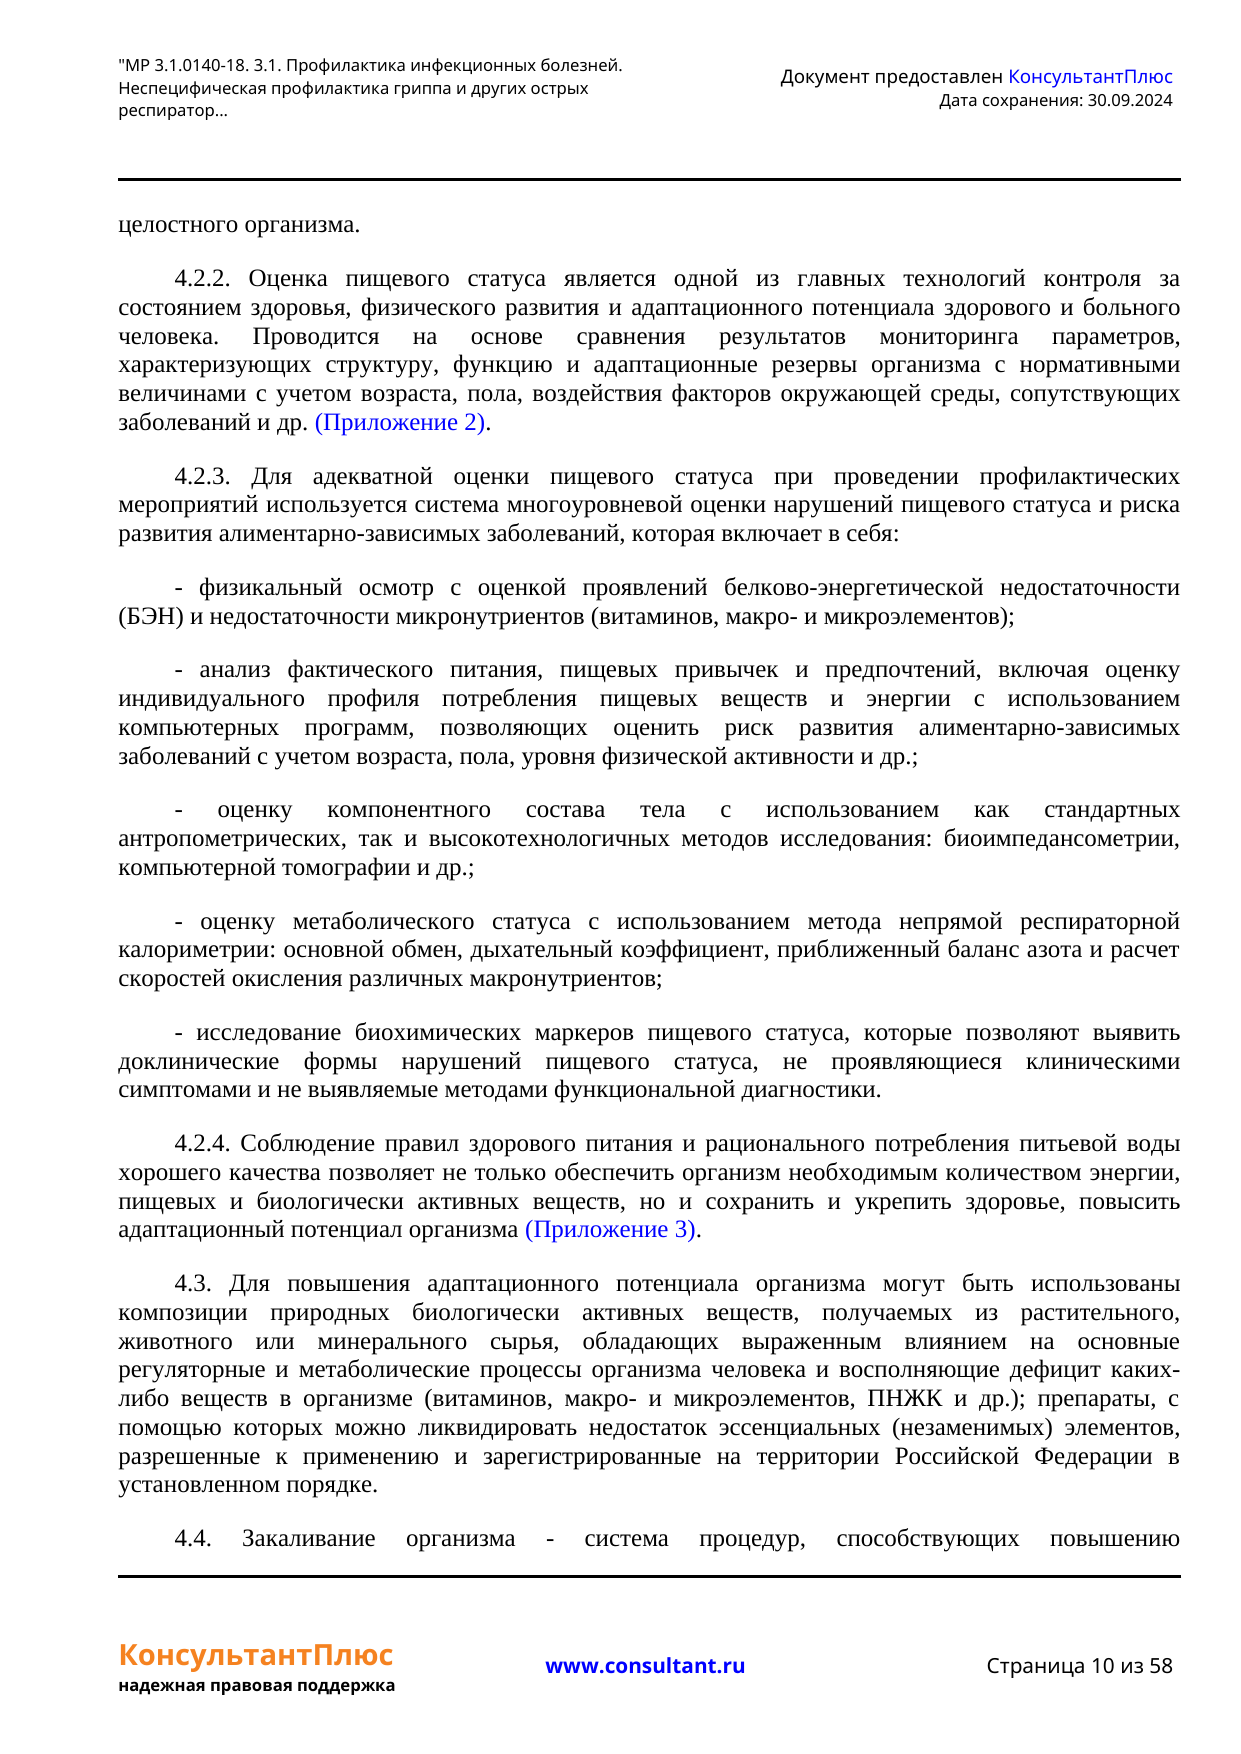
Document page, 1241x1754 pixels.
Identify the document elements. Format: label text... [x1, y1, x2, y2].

text 4.3. Для повышения адаптационного потенциала организма могут быть использованы композиции природных биологически активных веществ, получаемых из растительного, животного или минерального сырья, обладающих выраженным влиянием на основные регуляторные и метаболические процессы организма человека и восполняющие дефицит каких-либо веществ в организме (витаминов, макро- и микроэлементов, ПНЖК и др.); препараты, с помощью которых можно ликвидировать недостаток эссенциальных (незаменимых) элементов, разрешенные к применению и зарегистрированные на территории Российской Федерации в установленном порядке. [118, 1268, 1181, 1498]
text - оценку метаболического статуса с использованием метода непрямой респираторной калориметрии: основной обмен, дыхательный коэффициент, приближенный баланс азота и расчет скоростей окисления различных макронутриентов; [118, 906, 1181, 992]
text - анализ фактического питания, пищевых привычек и предпочтений, включая оценку индивидуального профиля потребления пищевых веществ и энергии с использованием компьютерных программ, позволяющих оценить риск развития алиментарно-зависимых заболеваний с учетом возраста, пола, уровня физической активности и др.; [118, 654, 1181, 769]
text - физикальный осмотр с оценкой проявлений белково-энергетической недостаточности (БЭН) и недостаточности микронутриентов (витаминов, макро- и микроэлементов); [118, 572, 1181, 629]
text - исследование биохимических маркеров пищевого статуса, которые позволяют выявить доклинические формы нарушений пищевого статуса, не проявляющиеся клиническими симптомами и не выявляемые методами функциональной диагностики. [118, 1017, 1181, 1103]
text 4.2.4. Соблюдение правил здорового питания и рационального потребления питьевой воды хорошего качества позволяет не только обеспечить организм необходимым количеством энергии, пищевых и биологически активных веществ, но и сохранить и укрепить здоровье, повысить адаптационный потенциал организма (Приложение 3). [118, 1128, 1181, 1243]
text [118, 1523, 1181, 1552]
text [118, 209, 1181, 238]
text - оценку компонентного состава тела с использованием как стандартных антропометрических, так и высокотехнологичных методов исследования: биоимпедансометрии, компьютерной томографии и др.; [118, 794, 1181, 881]
text 4.2.3. Для адекватной оценки пищевого статуса при проведении профилактических мероприятий используется система многоуровневой оценки нарушений пищевого статуса и риска развития алиментарно-зависимых заболеваний, которая включает в себя: [118, 461, 1181, 547]
text 4.2.2. Оценка пищевого статуса является одной из главных технологий контроля за состоянием здоровья, физического развития и адаптационного потенциала здорового и больного человека. Проводится на основе сравнения результатов мониторинга параметров, характеризующих структуру, функцию и адаптационные резервы организма с нормативными величинами с учетом возраста, пола, воздействия факторов окружающей среды, сопутствующих заболеваний и др. (Приложение 2). [118, 263, 1181, 436]
